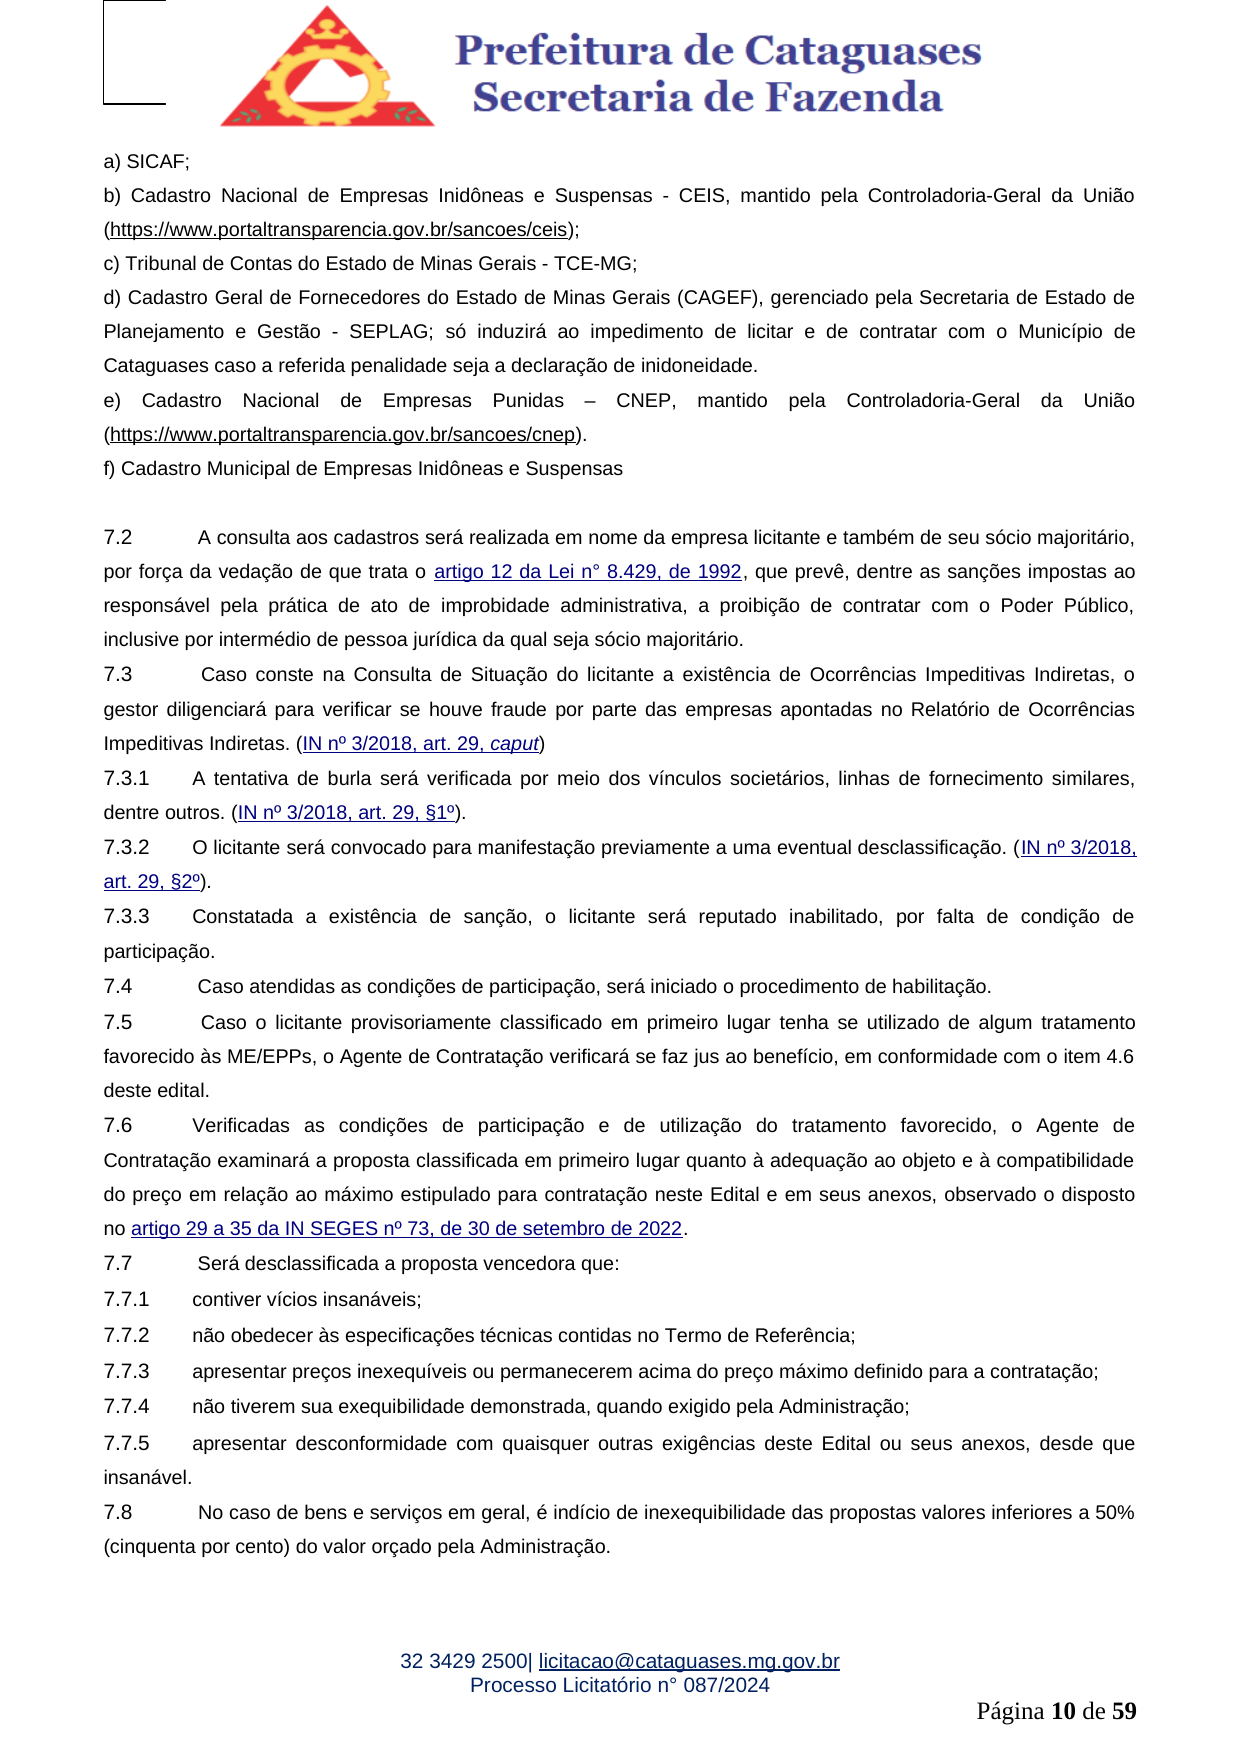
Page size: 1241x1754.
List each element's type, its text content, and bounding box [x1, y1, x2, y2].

list Será desclassificada a proposta vencedora que: [103, 1251, 1137, 1274]
list Caso atendidas as condições de participação, será iniciado o procedimento de habilitação. [103, 974, 1137, 998]
list Caso o licitante provisoriamente classificado em primeiro lugar tenha se utilizado de algum tratamento favorecido às ME/EPPs, o Agente de Contratação verificará se faz jus ao benefício, em conformidade com o item 4.6 deste edital. [103, 1010, 1137, 1102]
list No caso de bens e serviços em geral, é indício de inexequibilidade das propostas valores inferiores a 50% (cinquenta por cento) do valor orçado pela Administração. [103, 1500, 1137, 1558]
list e) Cadastro Nacional de Empresas Punidas – CNEP, mantido pela Controladoria-Geral da União (https://www.portaltransparencia.gov.br/sancoes/cnep). [103, 388, 1137, 445]
list contiver vícios insanáveis; [103, 1287, 1137, 1311]
list f) Cadastro Municipal de Empresas Inidôneas e Suspensas [103, 457, 1137, 479]
list não obedecer às especificações técnicas contidas no Termo de Referência; [103, 1322, 1137, 1346]
list c) Tribunal de Contas do Estado de Minas Gerais - TCE-MG; [103, 252, 1137, 275]
list b) Cadastro Nacional de Empresas Inidôneas e Suspensas - CEIS, mantido pela Controladoria-Geral da União (https://www.portaltransparencia.gov.br/sancoes/ceis); [103, 184, 1137, 241]
picture [165, 0, 1075, 148]
list não tiverem sua exequibilidade demonstrada, quando exigido pela Administração; [103, 1394, 1137, 1418]
list A consulta aos cadastros será realizada em nome da empresa licitante e também de seu sócio majoritário, por força da vedação de que trata o artigo 12 da Lei n° 8.429, de 1992, que prevê, dentre as sanções impostas ao responsável pela prática de ato de improbidade administrativa, a proibição de contratar com o Poder Público, inclusive por intermédio de pessoa jurídica da qual seja sócio majoritário. [103, 525, 1137, 651]
list A tentativa de burla será verificada por meio dos vínculos societários, linhas de fornecimento similares, dentre outros. (IN nº 3/2018, art. 29, §1º). [103, 766, 1137, 824]
list apresentar preços inexequíveis ou permanecerem acima do preço máximo definido para a contratação; [103, 1358, 1137, 1382]
list O licitante será convocado para manifestação previamente a uma eventual desclassificação. (IN nº 3/2018, art. 29, §2º). [103, 835, 1137, 893]
list Constatada a existência de sanção, o licitante será reputado inabilitado, por falta de condição de participação. [103, 904, 1137, 962]
list a) SICAF; [103, 150, 1137, 173]
list d) Cadastro Geral de Fornecedores do Estado de Minas Gerais (CAGEF), gerenciado pela Secretaria de Estado de Planejamento e Gestão - SEPLAG; só induzirá ao impedimento de licitar e de contratar com o Município de Cataguases caso a referida penalidade seja a declaração de inidoneidade. [103, 286, 1137, 377]
list apresentar desconformidade com quaisquer outras exigências deste Edital ou seus anexos, desde que insanável. [103, 1430, 1137, 1488]
list Caso conste na Consulta de Situação do licitante a existência de Ocorrências Impeditivas Indiretas, o gestor diligenciará para verificar se houve fraude por parte das empresas apontadas no Relatório de Ocorrências Impeditivas Indiretas. (IN nº 3/2018, art. 29, caput) [103, 662, 1137, 754]
list Verificadas as condições de participação e de utilização do tratamento favorecido, o Agente de Contratação examinará a proposta classificada em primeiro lugar quanto à adequação ao objeto e à compatibilidade do preço em relação ao máximo estipulado para contratação neste Edital e em seus anexos, observado o disposto no artigo 29 a 35 da IN SEGES nº 73, de 30 de setembro de 2022. [103, 1113, 1137, 1239]
